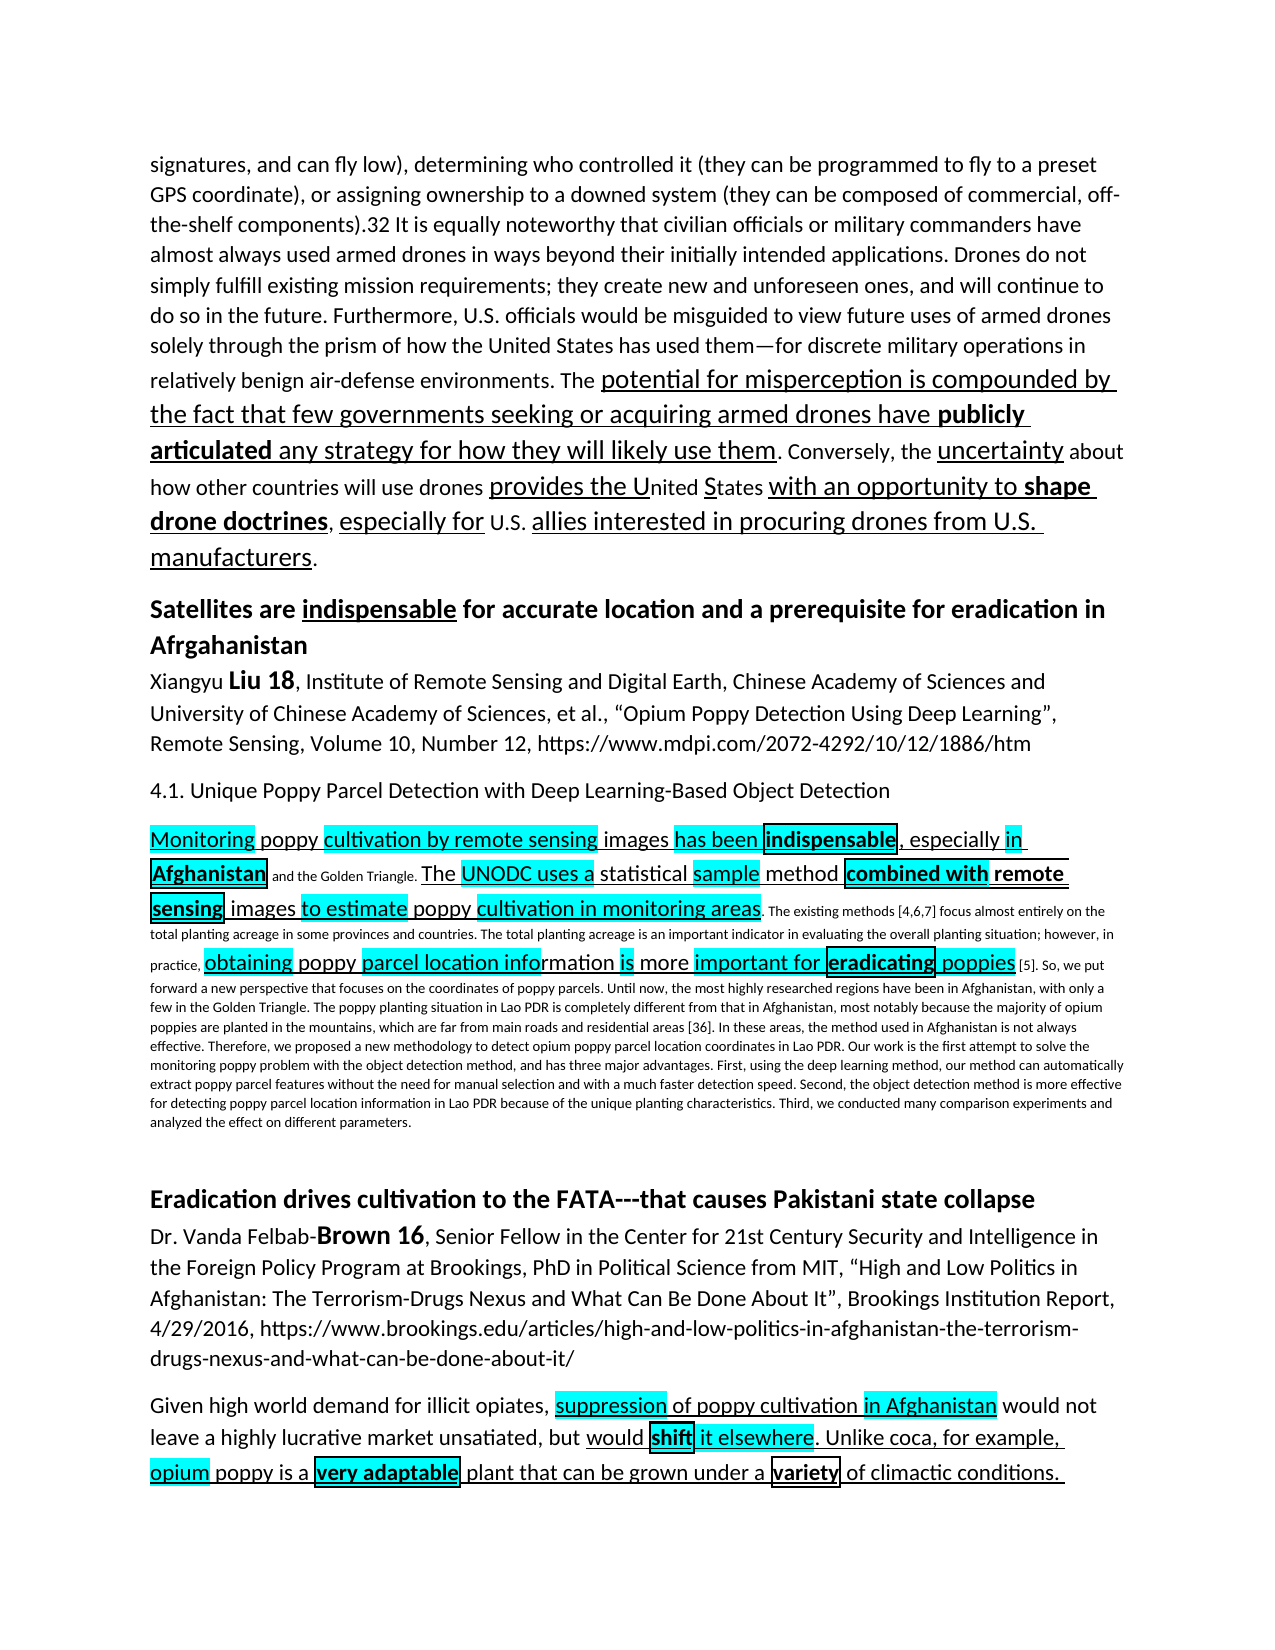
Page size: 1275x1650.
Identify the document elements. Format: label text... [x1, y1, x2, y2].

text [150, 150, 1125, 573]
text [150, 1391, 1125, 1488]
text 4.1. Unique Poppy Parcel Detection with Deep Learning-Based Object Detection [150, 776, 1125, 804]
text Satellites are indispensable for accurate location and a prerequisite for eradication in Afrgahanistan [150, 592, 1125, 661]
text Xiangyu Liu 18, Institute of Remote Sensing and Digital Earth, Chinese Academy of Sciences and University of Chinese Academy of Sciences, et al., “Opium Poppy Detection Using Deep Learning”, Remote Sensing, Volume 10, Number 12, https://www.mdpi.com/2072-4292/10/12/1886/htm [150, 663, 1125, 757]
text Monitoring poppy cultivation by remote sensing images has been indispensable, especially in Afghanistan and the Golden Triangle. The UNODC uses a statistical sample method combined with remote sensing images to estimate poppy cultivation in monitoring areas. The existing methods [4,6,7] focus almost entirely on the total planting acreage in some provinces and countries. The total planting acreage is an important indicator in evaluating the overall planting situation; however, in practice, obtaining poppy parcel location information is more important for eradicating poppies [5]. So, we put forward a new perspective that focuses on the coordinates of poppy parcels. Until now, the most highly researched regions have been in Afghanistan, with only a few in the Golden Triangle. The poppy planting situation in Lao PDR is completely different from that in Afghanistan, most notably because the majority of opium poppies are planted in the mountains, which are far from main roads and residential areas [36]. In these areas, the method used in Afghanistan is not always effective. Therefore, we proposed a new methodology to detect opium poppy parcel location coordinates in Lao PDR. Our work is the first attempt to solve the monitoring poppy problem with the object detection method, and has three major advantages. First, using the deep learning method, our method can automatically extract poppy parcel features without the need for manual selection and with a much faster detection speed. Second, the object detection method is more effective for detecting poppy parcel location information in Lao PDR because of the unique planting characteristics. Third, we conducted many comparison experiments and analyzed the effect on different parameters. [150, 823, 1125, 1131]
text Eradication drives cultivation to the FATA---that causes Pakistani state collapse [150, 1183, 1125, 1216]
text Dr. Vanda Felbab-Brown 16, Senior Fellow in the Center for 21st Century Security and Intelligence in the Foreign Policy Program at Brookings, PhD in Political Science from MIT, “High and Low Politics in Afghanistan: The Terrorism-Drugs Nexus and What Can Be Done About It”, Brookings Institution Report, 4/29/2016, https://www.brookings.edu/articles/high-and-low-politics-in-afghanistan-the-terrorism-drugs-nexus-and-what-can-be-done-about-it/ [150, 1218, 1125, 1372]
